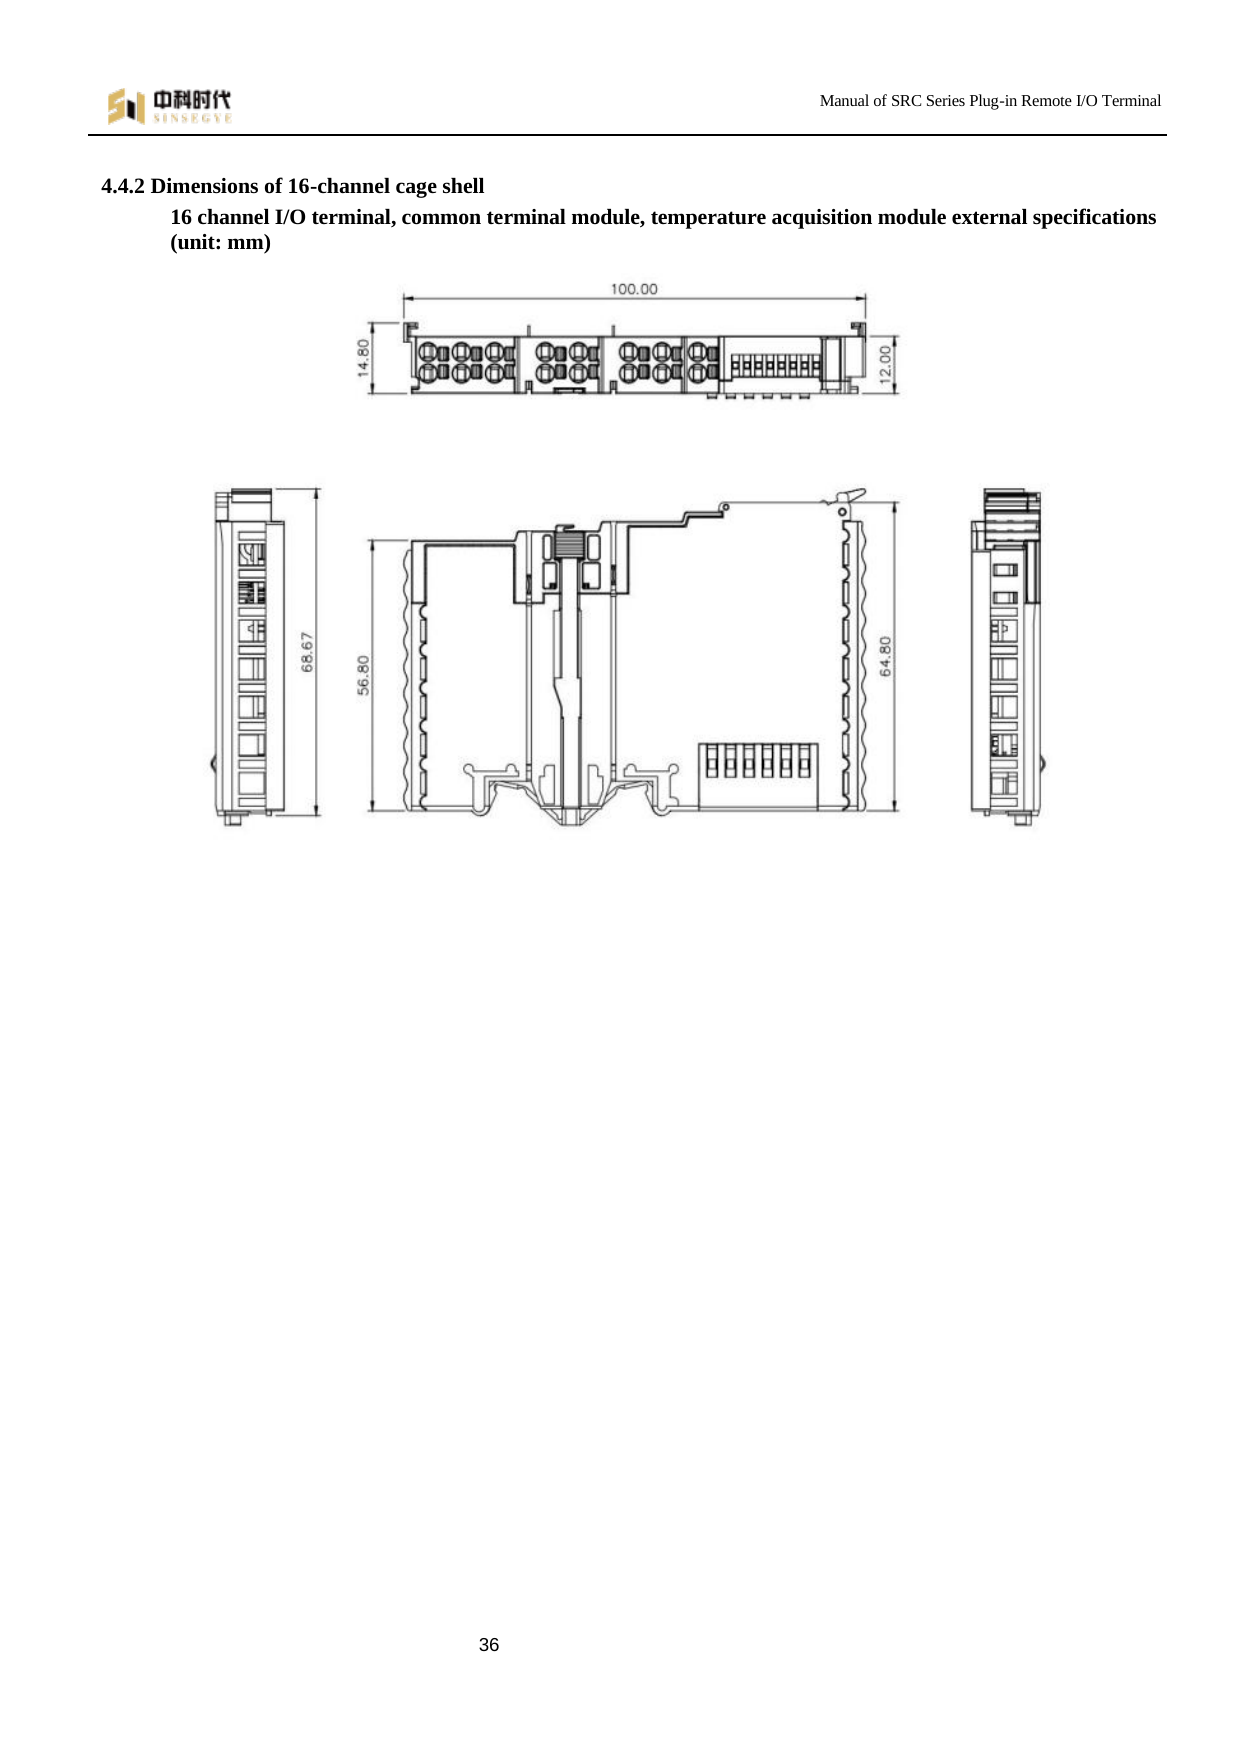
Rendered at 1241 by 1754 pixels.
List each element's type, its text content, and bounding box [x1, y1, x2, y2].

picture [193, 263, 1064, 849]
text 16 channel I/O terminal, common terminal module, temperature acquisition module external specifications (unit: mm) [170, 204, 1162, 254]
picture [108, 88, 232, 125]
subtitle 4.4.2 Dimensions of 16-channel cage shell [96, 173, 1162, 199]
